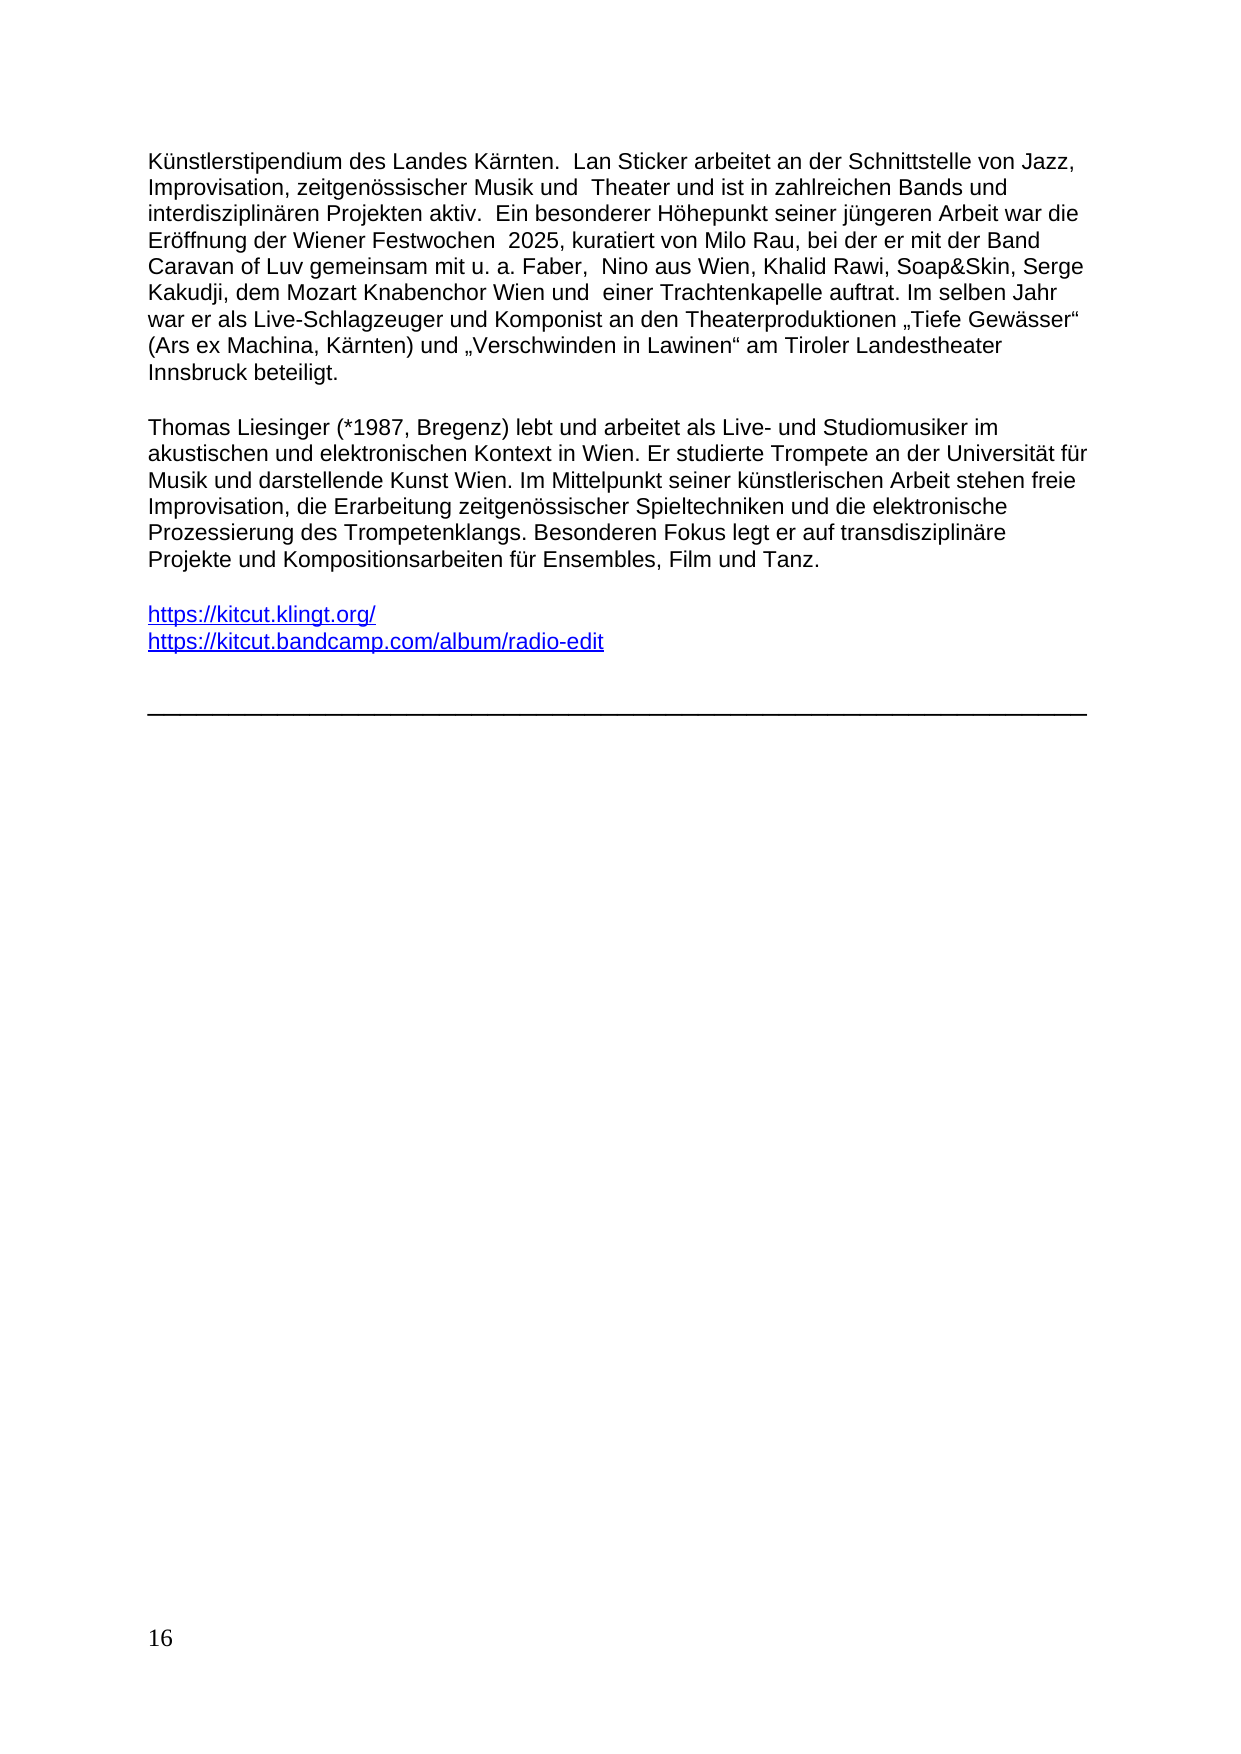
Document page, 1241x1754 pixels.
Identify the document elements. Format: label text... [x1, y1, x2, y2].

text __________________________________________________________ [148, 683, 1093, 717]
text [148, 148, 1093, 385]
text https://kitcut.klingt.org/ https://kitcut.bandcamp.com/album/radio-edit [148, 601, 1093, 654]
text Thomas Liesinger (*1987, Bregenz) lebt und arbeitet als Live- und Studiomusiker im akustischen und elektronischen Kontext in Wien. Er studierte Trompete an der Universität für Musik und darstellende Kunst Wien. Im Mittelpunkt seiner künstlerischen Arbeit stehen freie Improvisation, die Erarbeitung zeitgenössischer Spieltechniken und die elektronische Prozessierung des Trompetenklangs. Besonderen Fokus legt er auf transdisziplinäre Projekte und Kompositionsarbeiten für Ensembles, Film und Tanz. [148, 414, 1093, 572]
